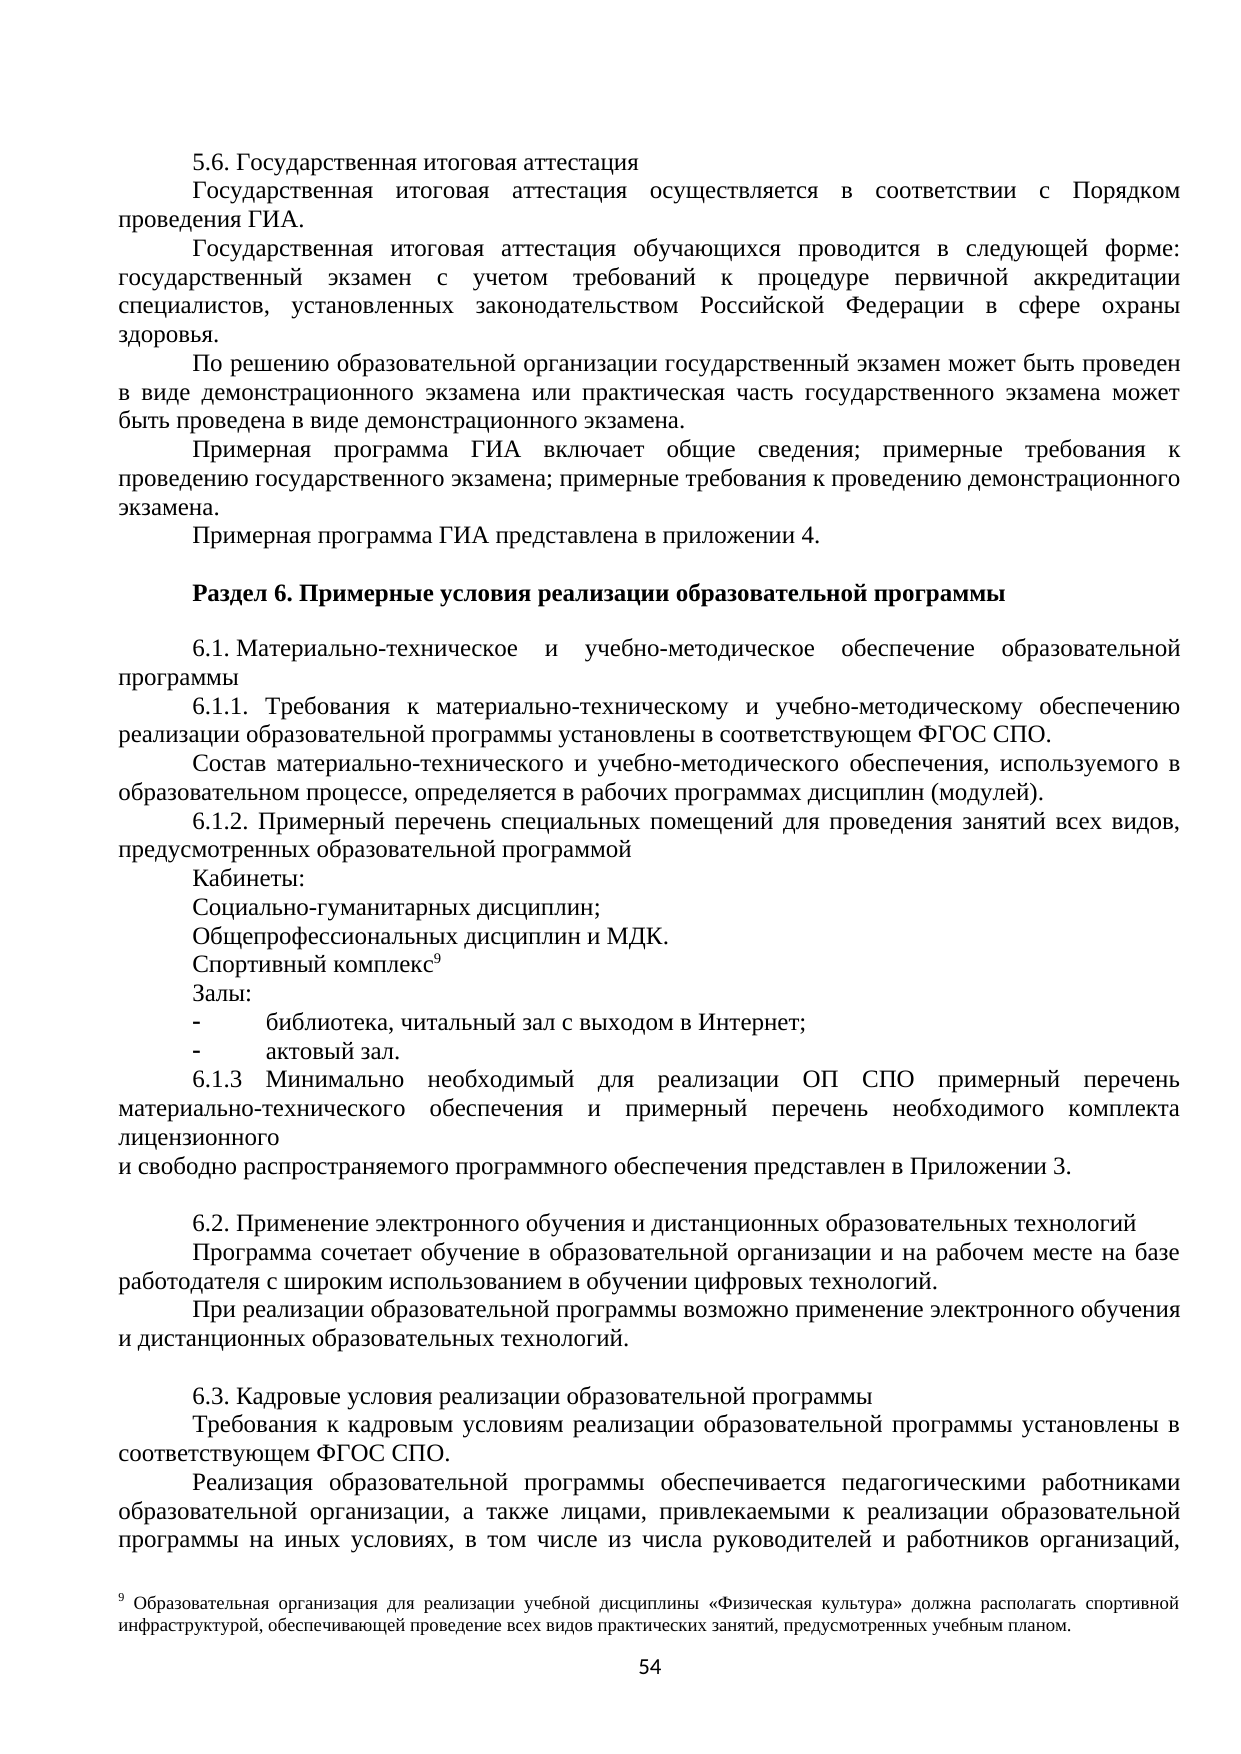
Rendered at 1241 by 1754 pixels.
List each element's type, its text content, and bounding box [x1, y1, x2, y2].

text По решению образовательной организации государственный экзамен может быть проведен в виде демонстрационного экзамена или практическая часть государственного экзамена может быть проведена в виде демонстрационного экзамена. [118, 348, 1181, 434]
list библиотека, читальный зал с выходом в Интернет; [118, 1007, 1181, 1036]
text Залы: [118, 978, 1181, 1007]
text Кабинеты: [118, 863, 1181, 892]
text Спортивный комплекс [118, 949, 1181, 978]
list актовый зал. [118, 1036, 1181, 1064]
text Примерная программа ГИА представлена в приложении 4. [118, 521, 1181, 549]
text Примерная программа ГИА включает общие сведения; примерные требования к проведению государственного экзамена; примерные требования к проведению демонстрационного экзамена. [118, 434, 1181, 521]
text Государственная итоговая аттестация обучающихся проводится в следующей форме: государственный экзамен с учетом требований к процедуре первичной аккредитации специалистов, установленных законодательством Российской Федерации в сфере охраны здоровья. [118, 233, 1181, 348]
text Социально-гуманитарных дисциплин; [118, 892, 1181, 921]
text Общепрофессиональных дисциплин и МДК. [118, 921, 1181, 949]
text 5.6. Государственная итоговая аттестация [118, 147, 1181, 176]
text Программа сочетает обучение в образовательной организации и на рабочем месте на базе работодателя с широким использованием в обучении цифровых технологий. [118, 1237, 1181, 1294]
text 6.2. Применение электронного обучения и дистанционных образовательных технологий [118, 1208, 1181, 1237]
text При реализации образовательной программы возможно применение электронного обучения и дистанционных образовательных технологий. [118, 1294, 1181, 1352]
text 6.1.1. Требования к материально-техническому и учебно-методическому обеспечению реализации образовательной программы установлены в соответствующем ФГОС СПО. [118, 691, 1181, 748]
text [118, 1467, 1181, 1553]
text 6.1.2. Примерный перечень специальных помещений для проведения занятий всех видов, предусмотренных образовательной программой [118, 806, 1181, 863]
text Требования к кадровым условиям реализации образовательной программы установлены в соответствующем ФГОС СПО. [118, 1409, 1181, 1467]
text 6.1.3 Минимально необходимый для реализации ОП СПО примерный перечень материально-технического обеспечения и примерный перечень необходимого комплекта лицензионного и свободно распространяемого программного обеспечения представлен в Приложении 3. [118, 1064, 1181, 1179]
text Государственная итоговая аттестация осуществляется в соответствии с Порядком проведения ГИА. [118, 176, 1181, 233]
text 6.3. Кадровые условия реализации образовательной программы [118, 1381, 1181, 1409]
text 6.1. Материально-техническое и учебно-методическое обеспечение образовательной программы [118, 633, 1181, 691]
text Состав материально-технического и учебно-методического обеспечения, используемого в образовательном процессе, определяется в рабочих программах дисциплин (модулей). [118, 748, 1181, 806]
subtitle Раздел 6. Примерные условия реализации образовательной программы [118, 578, 1181, 607]
